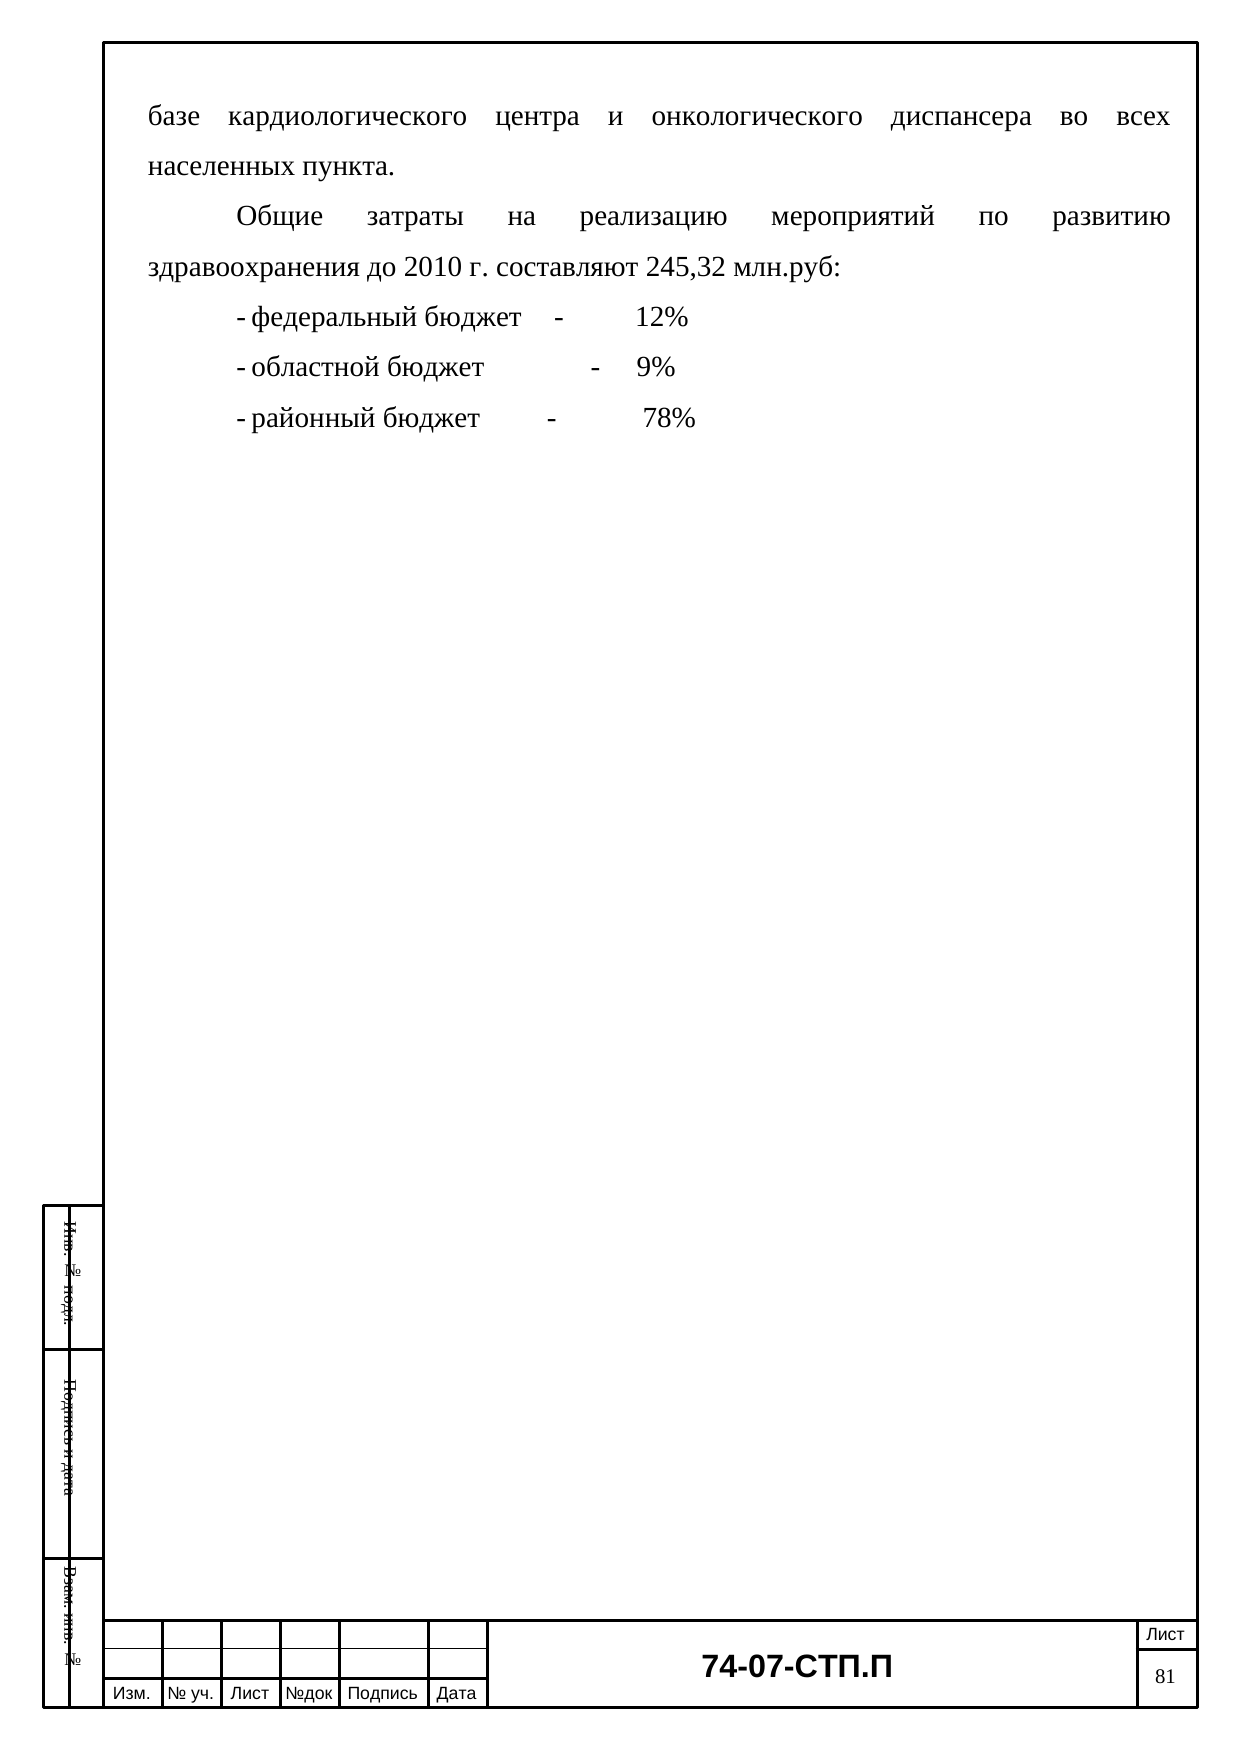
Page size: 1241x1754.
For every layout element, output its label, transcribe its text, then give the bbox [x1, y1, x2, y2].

text - областной бюджет - 9% [148, 349, 1172, 383]
text Общие затраты на реализацию мероприятий по развитию здравоохранения до . составляют 245,32 млн.руб: [148, 198, 1172, 282]
text - районный бюджет - 78% [148, 400, 1172, 433]
text - федеральный бюджет - 12% [148, 299, 1172, 333]
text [148, 98, 1172, 182]
